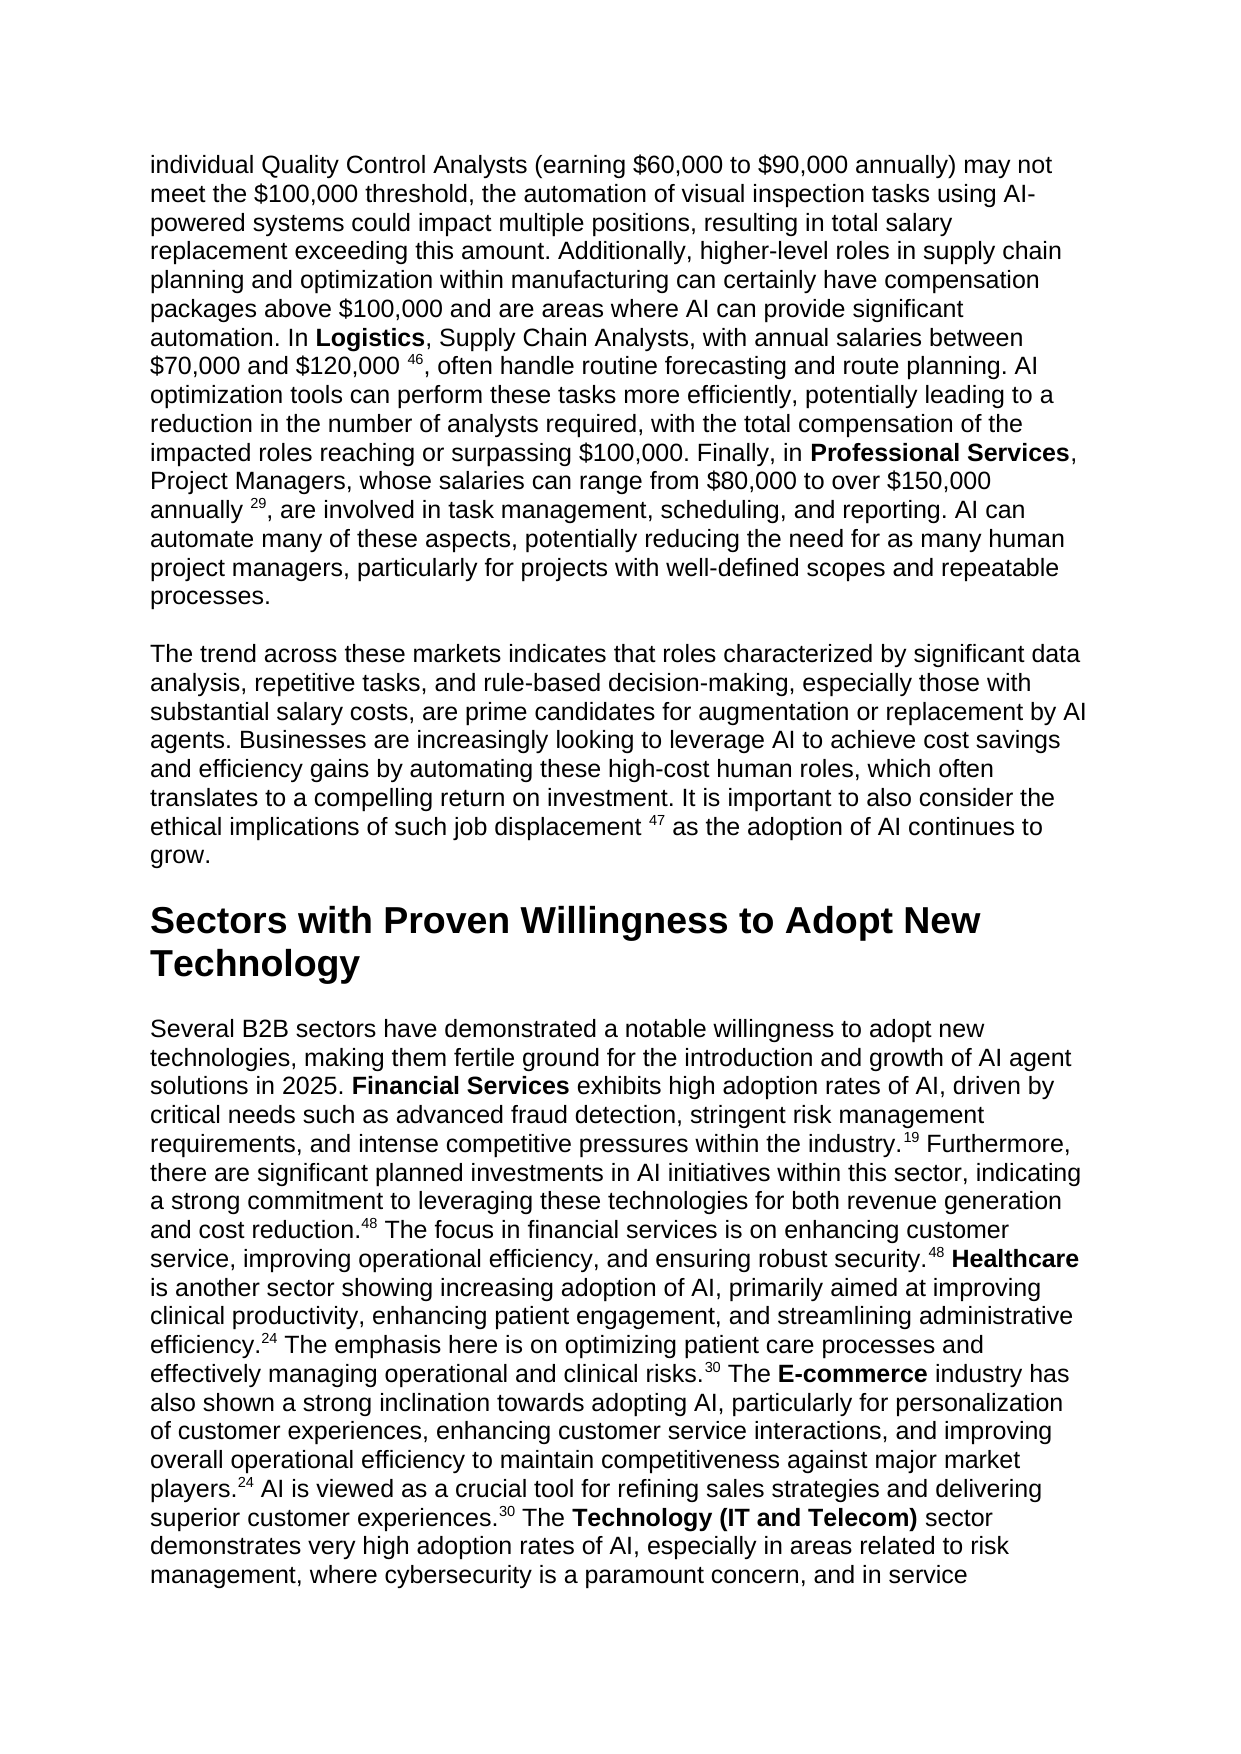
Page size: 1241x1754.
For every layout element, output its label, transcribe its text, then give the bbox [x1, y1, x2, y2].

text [150, 150, 1090, 610]
text Sectors with Proven Willingness to Adopt New Technology [150, 898, 1090, 984]
text The trend across these markets indicates that roles characterized by significant data analysis, repetitive tasks, and rule-based decision-making, especially those with substantial salary costs, are prime candidates for augmentation or replacement by AI agents. Businesses are increasingly looking to leverage AI to achieve cost savings and efficiency gains by automating these high-cost human roles, which often translates to a compelling return on investment. It is important to also consider the ethical implications of such job displacement 47 as the adoption of AI continues to grow. [150, 639, 1090, 869]
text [150, 1014, 1090, 1589]
